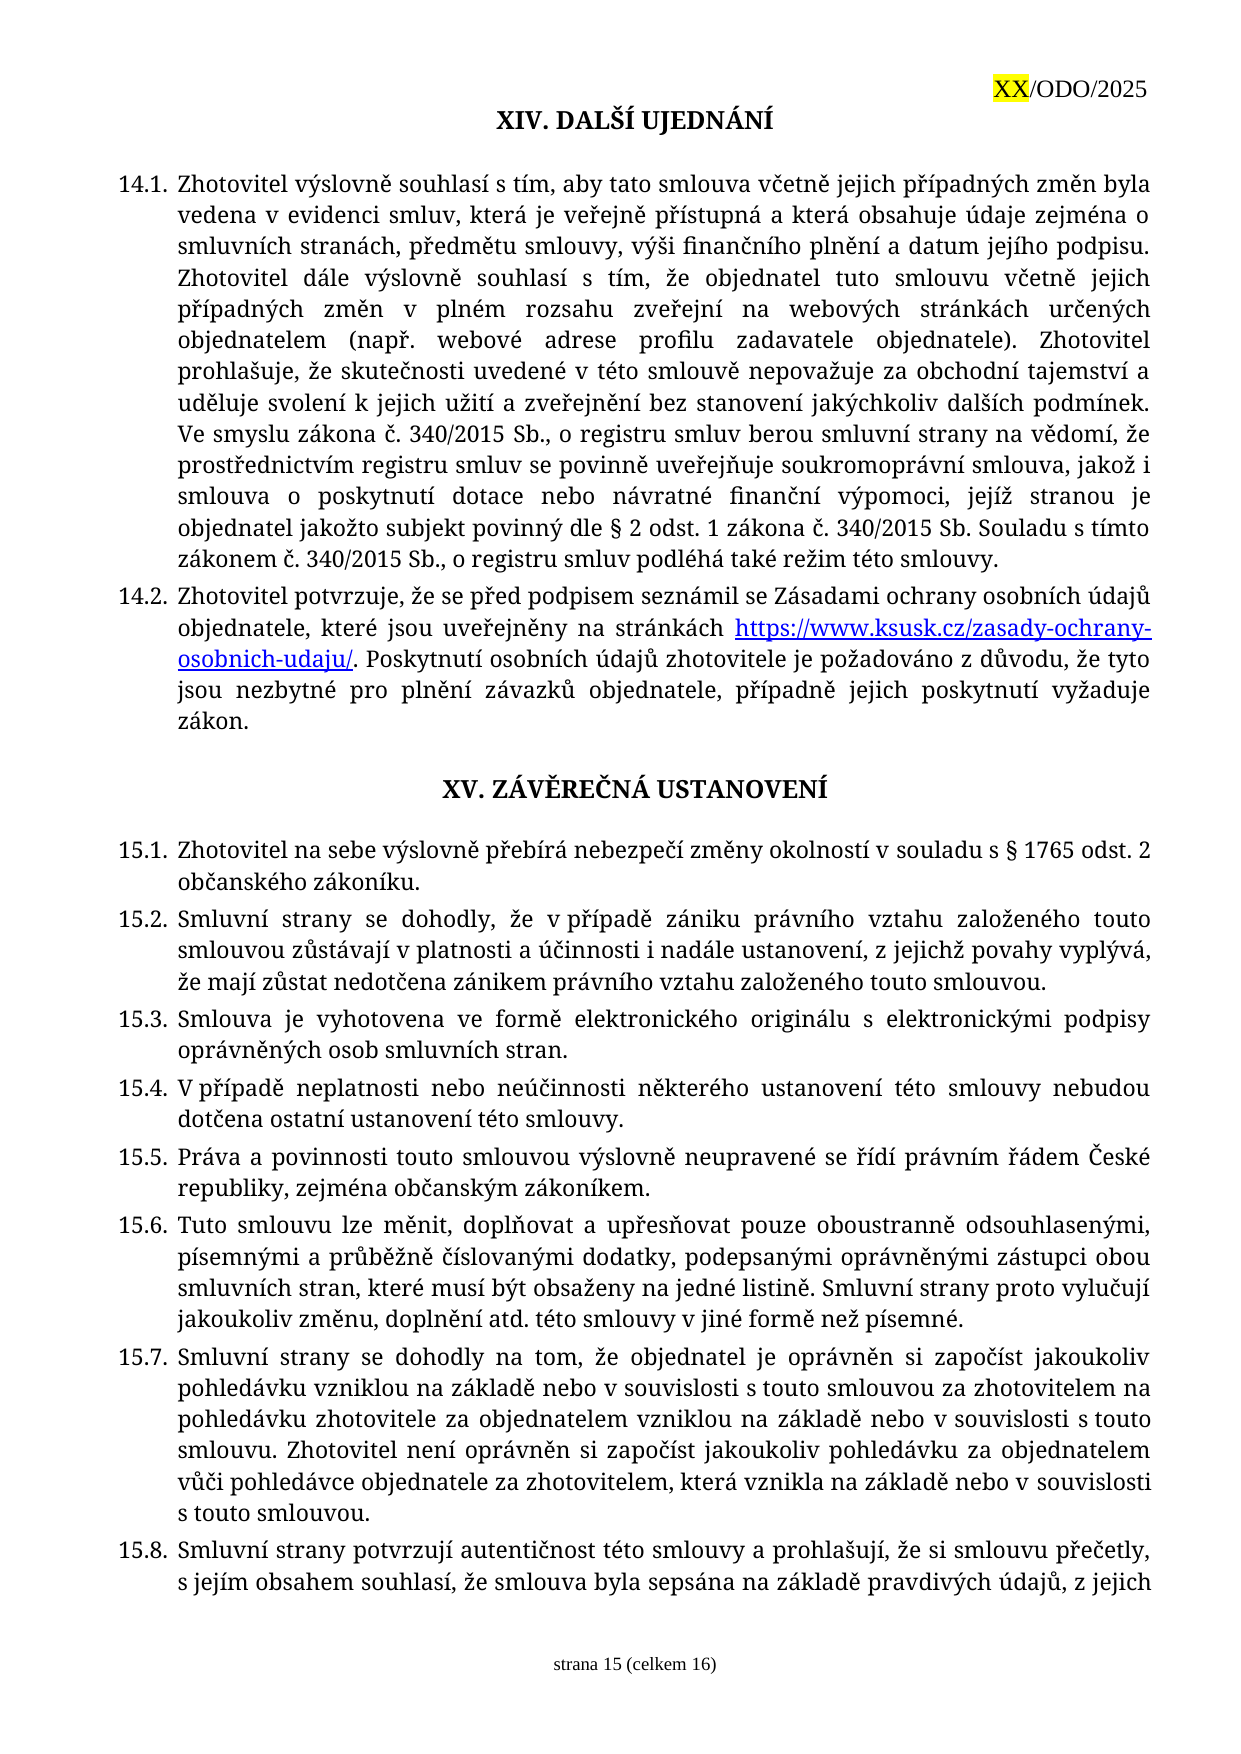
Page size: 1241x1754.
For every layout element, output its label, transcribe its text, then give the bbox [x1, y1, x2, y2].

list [118, 1534, 1152, 1597]
list Práva a povinnosti touto smlouvou výslovně neupravené se řídí právním řádem České republiky, zejména občanským zákoníkem. [118, 1141, 1152, 1203]
list Smluvní strany se dohodly, že v případě zániku právního vztahu založeného touto smlouvou zůstávají v platnosti a účinnosti i nadále ustanovení, z jejichž povahy vyplývá, že mají zůstat nedotčena zánikem právního vztahu založeného touto smlouvou. [118, 903, 1152, 997]
list Tuto smlouvu lze měnit, doplňovat a upřesňovat pouze oboustranně odsouhlasenými, písemnými a průběžně číslovanými dodatky, podepsanými oprávněnými zástupci obou smluvních stran, které musí být obsaženy na jedné listině. Smluvní strany proto vylučují jakoukoliv změnu, doplnění atd. této smlouvy v jiné formě než písemné. [118, 1209, 1152, 1334]
list Smluvní strany se dohodly na tom, že objednatel je oprávněn si započíst jakoukoliv pohledávku vzniklou na základě nebo v souvislosti s touto smlouvou za zhotovitelem na pohledávku zhotovitele za objednatelem vzniklou na základě nebo v souvislosti s touto smlouvu. Zhotovitel není oprávněn si započíst jakoukoliv pohledávku za objednatelem vůči pohledávce objednatele za zhotovitelem, která vznikla na základě nebo v souvislosti s touto smlouvou. [118, 1341, 1152, 1528]
list Zhotovitel potvrzuje, že se před podpisem seznámil se Zásadami ochrany osobních údajů objednatele, které jsou uveřejněny na stránkách https://www.ksusk.cz/zasady-ochrany-osobnich-udaju/. Poskytnutí osobních údajů zhotovitele je požadováno z důvodu, že tyto jsou nezbytné pro plnění závazků objednatele, případně jejich poskytnutí vyžaduje zákon. [118, 580, 1152, 737]
list Zhotovitel na sebe výslovně přebírá nebezpečí změny okolností v souladu s § 1765 odst. 2 občanského zákoníku. [118, 834, 1152, 897]
text XV. ZÁVĚREČNÁ USTANOVENÍ [118, 772, 1152, 806]
list Zhotovitel výslovně souhlasí s tím, aby tato smlouva včetně jejich případných změn byla vedena v evidenci smluv, která je veřejně přístupná a která obsahuje údaje zejména o smluvních stranách, předmětu smlouvy, výši finančního plnění a datum jejího podpisu. Zhotovitel dále výslovně souhlasí s tím, že objednatel tuto smlouvu včetně jejich případných změn v plném rozsahu zveřejní na webových stránkách určených objednatelem (např. webové adrese profilu zadavatele objednatele). Zhotovitel prohlašuje, že skutečnosti uvedené v této smlouvě nepovažuje za obchodní tajemství a uděluje svolení k jejich užití a zveřejnění bez stanovení jakýchkoliv dalších podmínek. Ve smyslu zákona č. 340/2015 Sb., o registru smluv berou smluvní strany na vědomí, že prostřednictvím registru smluv se povinně uveřejňuje soukromoprávní smlouva, jakož i smlouva o poskytnutí dotace nebo návratné finanční výpomoci, jejíž stranou je objednatel jakožto subjekt povinný dle § 2 odst. 1 zákona č. 340/2015 Sb. Souladu s tímto zákonem č. 340/2015 Sb., o registru smluv podléhá také režim této smlouvy. [118, 168, 1152, 574]
list V případě neplatnosti nebo neúčinnosti některého ustanovení této smlouvy nebudou dotčena ostatní ustanovení této smlouvy. [118, 1072, 1152, 1134]
text XIV. DALŠÍ UJEDNÁNÍ [118, 102, 1152, 137]
list Smlouva je vyhotovena ve formě elektronického originálu s elektronickými podpisy oprávněných osob smluvních stran. [118, 1003, 1152, 1066]
